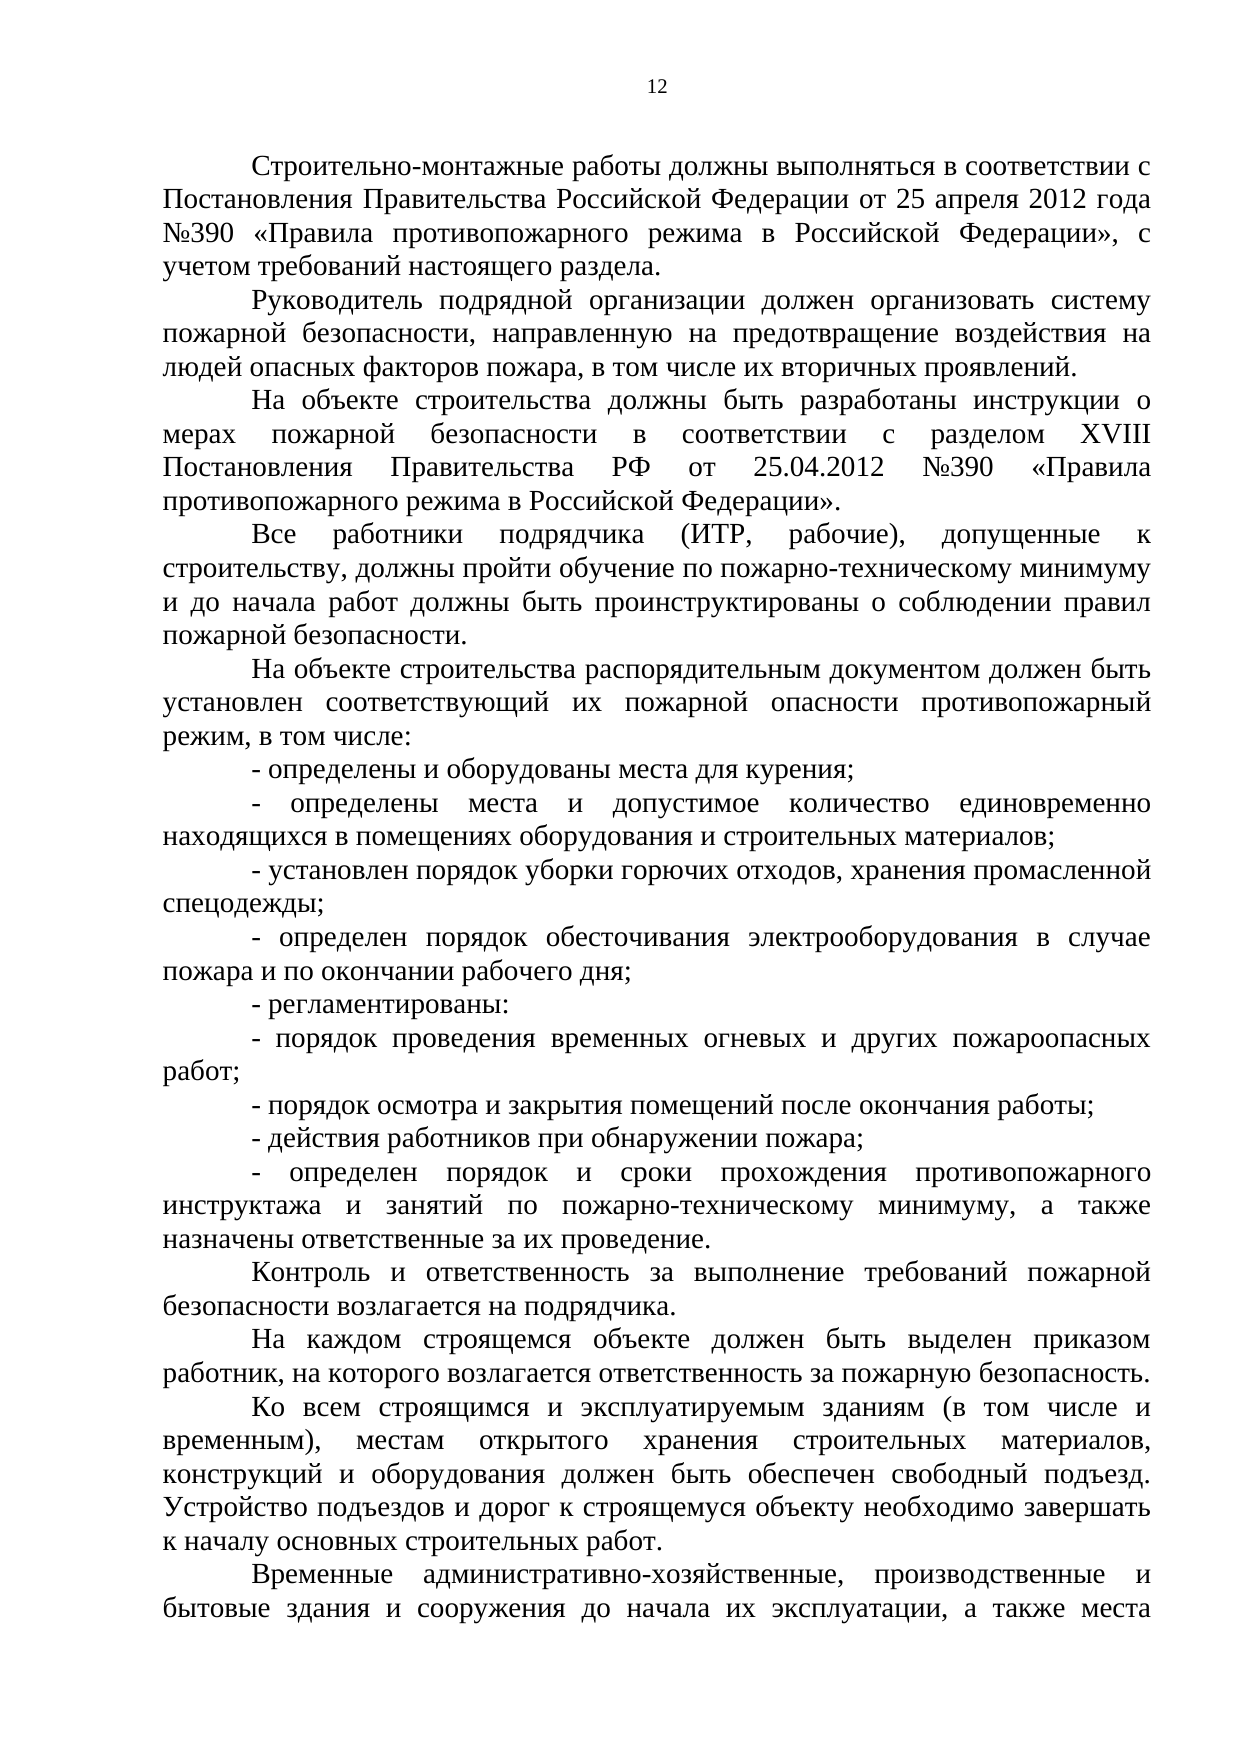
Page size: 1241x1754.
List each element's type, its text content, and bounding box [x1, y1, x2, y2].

text - определены места и допустимое количество единовременно находящихся в помещениях оборудования и строительных материалов; [162, 785, 1152, 852]
text Руководитель подрядной организации должен организовать систему пожарной безопасности, направленную на предотвращение воздействия на людей опасных факторов пожара, в том числе их вторичных проявлений. [162, 282, 1152, 382]
text - определены и оборудованы места для курения; [162, 751, 1152, 785]
text - определен порядок и сроки прохождения противопожарного инструктажа и занятий по пожарно-техническому минимуму, а также назначены ответственные за их проведение. [162, 1154, 1152, 1254]
text На каждом строящемся объекте должен быть выделен приказом работник, на которого возлагается ответственность за пожарную безопасность. [162, 1322, 1152, 1389]
text Ко всем строящимся и эксплуатируемым зданиям (в том числе и временным), местам открытого хранения строительных материалов, конструкций и оборудования должен быть обеспечен свободный подъезд. Устройство подъездов и дорог к строящемуся объекту необходимо завершать к началу основных строительных работ. [162, 1389, 1152, 1556]
text - установлен порядок уборки горючих отходов, хранения промасленной спецодежды; [162, 852, 1152, 919]
text - регламентированы: [162, 986, 1152, 1020]
text Контроль и ответственность за выполнение требований пожарной безопасности возлагается на подрядчика. [162, 1254, 1152, 1322]
text - действия работников при обнаружении пожара; [162, 1120, 1152, 1154]
text - порядок проведения временных огневых и других пожароопасных работ; [162, 1020, 1152, 1087]
text На объекте строительства должны быть разработаны инструкции о мерах пожарной безопасности в соответствии с разделом XVIII Постановления Правительства РФ от 25.04.2012 №390 «Правила противопожарного режима в Российской Федерации». [162, 382, 1152, 517]
text - определен порядок обесточивания электрооборудования в случае пожара и по окончании рабочего дня; [162, 919, 1152, 986]
text - порядок осмотра и закрытия помещений после окончания работы; [162, 1087, 1152, 1120]
text На объекте строительства распорядительным документом должен быть установлен соответствующий их пожарной опасности противопожарный режим, в том числе: [162, 651, 1152, 751]
text Все работники подрядчика (ИТР, рабочие), допущенные к строительству, должны пройти обучение по пожарно-техническому минимуму и до начала работ должны быть проинструктированы о соблюдении правил пожарной безопасности. [162, 517, 1152, 651]
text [162, 1556, 1152, 1623]
text Строительно-монтажные работы должны выполняться в соответствии с Постановления Правительства Российской Федерации от 25 апреля 2012 года №390 «Правила противопожарного режима в Российской Федерации», с учетом требований настоящего раздела. [162, 148, 1152, 282]
